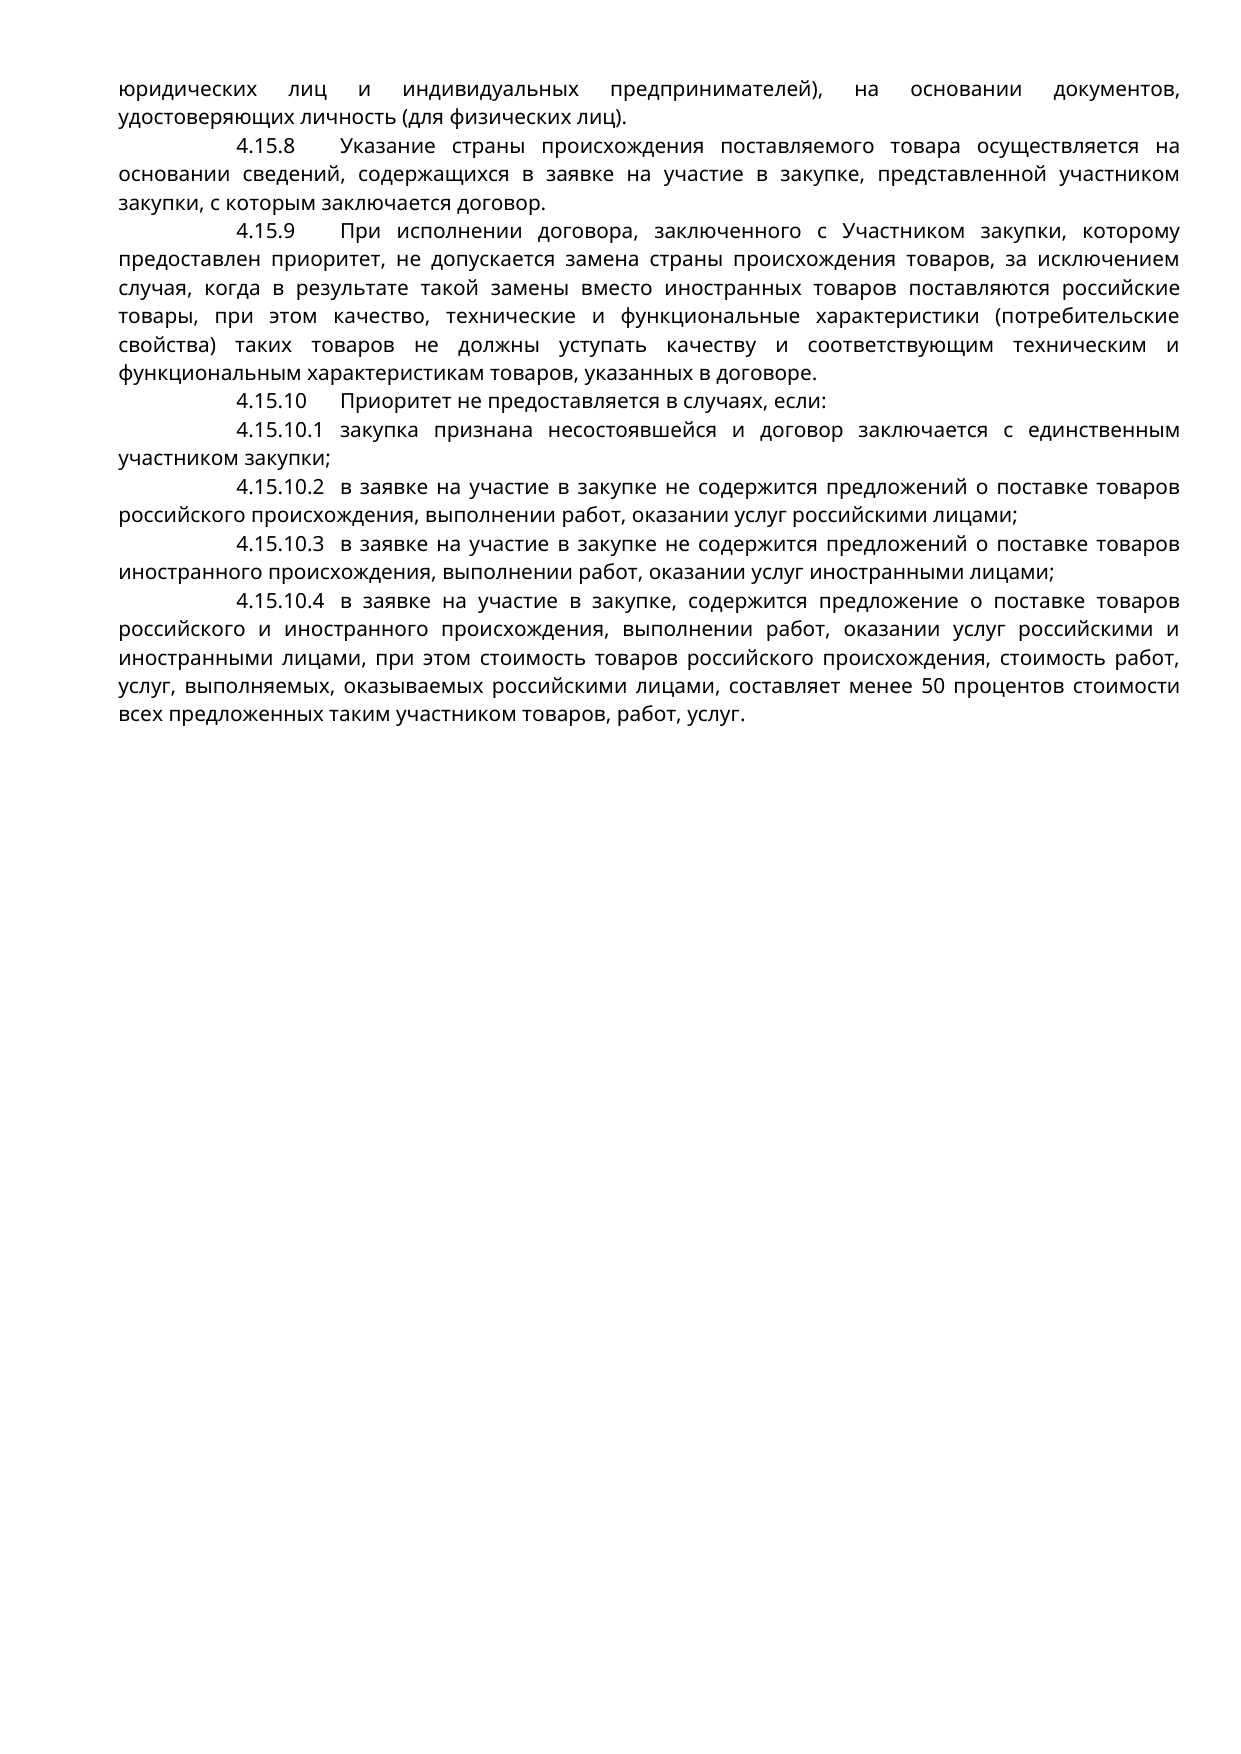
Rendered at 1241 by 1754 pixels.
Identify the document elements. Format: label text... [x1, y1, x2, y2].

list в заявке на участие в закупке не содержится предложений о поставке товаров иностранного происхождения, выполнении работ, оказании услуг иностранными лицами; [118, 529, 1181, 586]
list закупка признана несостоявшейся и договор заключается с единственным участником закупки; [118, 415, 1181, 472]
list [118, 74, 1181, 131]
list в заявке на участие в закупке не содержится предложений о поставке товаров российского происхождения, выполнении работ, оказании услуг российскими лицами; [118, 472, 1181, 529]
list При исполнении договора, заключенного с Участником закупки, которому предоставлен приоритет, не допускается замена страны происхождения товаров, за исключением случая, когда в результате такой замены вместо иностранных товаров поставляются российские товары, при этом качество, технические и функциональные характеристики (потребительские свойства) таких товаров не должны уступать качеству и соответствующим техническим и функциональным характеристикам товаров, указанных в договоре. [118, 216, 1181, 387]
list в заявке на участие в закупке, содержится предложение о поставке товаров российского и иностранного происхождения, выполнении работ, оказании услуг российскими и иностранными лицами, при этом стоимость товаров российского происхождения, стоимость работ, услуг, выполняемых, оказываемых российскими лицами, составляет менее 50 процентов стоимости всех предложенных таким участником товаров, работ, услуг. [118, 586, 1181, 728]
list Приоритет не предоставляется в случаях, если: [118, 387, 1181, 415]
list Указание страны происхождения поставляемого товара осуществляется на основании сведений, содержащихся в заявке на участие в закупке, представленной участником закупки, с которым заключается договор. [118, 131, 1181, 216]
